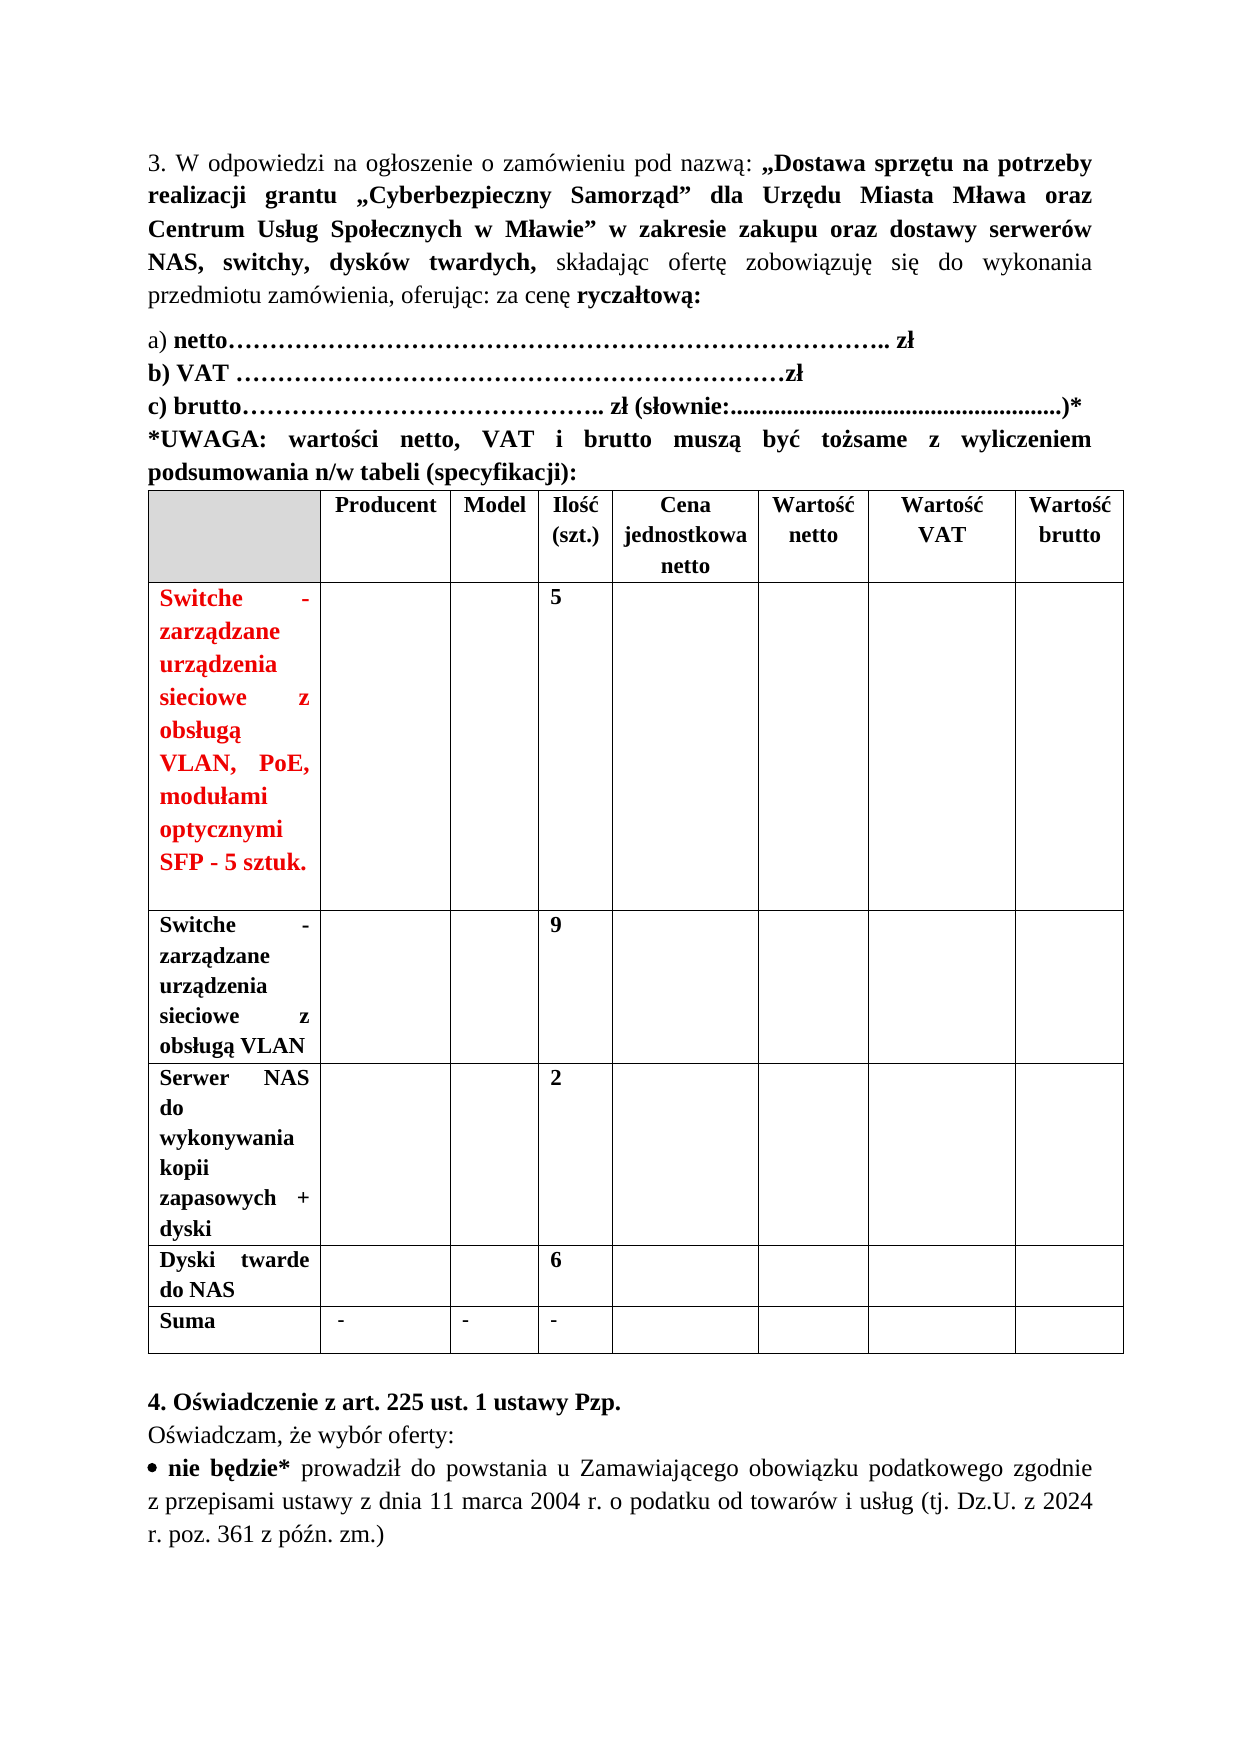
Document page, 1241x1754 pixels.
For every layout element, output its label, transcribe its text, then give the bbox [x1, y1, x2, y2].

table_cell [613, 583, 758, 910]
table_cell [613, 1307, 758, 1353]
text c) brutto…………………………………….. zł (słownie:.....................................................)* [148, 391, 1093, 420]
table_cell Dyski twarde do NAS [149, 1246, 320, 1306]
table_cell - [539, 1307, 612, 1353]
table_cell - [321, 1307, 450, 1353]
table_header Producent [321, 491, 450, 582]
table_header Model [451, 491, 538, 582]
table_header Wartość VAT [869, 491, 1015, 582]
table_cell Switche - zarządzane urządzenia sieciowe z obsługą VLAN [149, 911, 320, 1062]
list 4. Oświadczenie z art. 225 ust. 1 ustawy Pzp. [148, 1387, 1093, 1416]
table_cell 9 [539, 911, 612, 1062]
table_cell [869, 911, 1015, 1062]
table_cell 2 [539, 1064, 612, 1245]
text b) VAT …………………………………………………………zł [148, 358, 1093, 387]
table_cell [1016, 1307, 1123, 1353]
list Oświadczam, że wybór oferty: [148, 1420, 1093, 1449]
table_header Cena jednostkowa netto [613, 491, 758, 582]
table_header Wartość netto [759, 491, 868, 582]
table_header [149, 491, 320, 582]
table_header Wartość brutto [1016, 491, 1123, 582]
table_cell [321, 1064, 450, 1245]
table_cell [759, 1246, 868, 1306]
text 3. W odpowiedzi na ogłoszenie o zamówieniu pod nazwą: „Dostawa sprzętu na potrzeby realizacji grantu „Cyberbezpieczny Samorząd” dla Urzędu Miasta Mława oraz Centrum Usług Społecznych w Mławie” w zakresie zakupu oraz dostawy serwerów NAS, switchy, dysków twardych, składając ofertę zobowiązuję się do wykonania przedmiotu zamówienia, oferując: za cenę ryczałtową: [148, 148, 1093, 308]
table_cell [613, 911, 758, 1062]
table_cell Serwer NAS do wykonywania kopii zapasowych + dyski [149, 1064, 320, 1245]
list nie będzie* prowadził do powstania u Zamawiającego obowiązku podatkowego zgodnie z przepisami ustawy z dnia 11 marca 2004 r. o podatku od towarów i usług (tj. Dz.U. z 2024 r. poz. 361 z późn. zm.) [148, 1453, 1093, 1548]
table_cell [869, 1246, 1015, 1306]
table_cell - [451, 1307, 538, 1353]
table_cell [451, 911, 538, 1062]
table_cell [1016, 1064, 1123, 1245]
table_cell [869, 583, 1015, 910]
table_cell [451, 1246, 538, 1306]
table_cell [451, 583, 538, 910]
text a) netto…………………………………………………………………….. zł [148, 325, 1093, 354]
table_cell [321, 583, 450, 910]
table_header Ilość (szt.) [539, 491, 612, 582]
table_cell [869, 1307, 1015, 1353]
table_cell [321, 1246, 450, 1306]
table_cell 5 [539, 583, 612, 910]
table_cell Switche - zarządzane urządzenia sieciowe z obsługą VLAN, PoE, modułami optycznymi SFP - 5 sztuk. [149, 583, 320, 910]
text *UWAGA: wartości netto, VAT i brutto muszą być tożsame z wyliczeniem podsumowania n/w tabeli (specyfikacji): [148, 424, 1093, 486]
table_cell [1016, 583, 1123, 910]
table_cell [759, 911, 868, 1062]
table_cell [759, 1307, 868, 1353]
table_cell [321, 911, 450, 1062]
table_cell [759, 583, 868, 910]
table_cell [1016, 911, 1123, 1062]
table_cell [1016, 1246, 1123, 1306]
table_cell [869, 1064, 1015, 1245]
table_cell [451, 1064, 538, 1245]
table_cell [759, 1064, 868, 1245]
table_cell Suma [149, 1307, 320, 1353]
table_cell [613, 1246, 758, 1306]
table_cell 6 [539, 1246, 612, 1306]
table_cell [613, 1064, 758, 1245]
